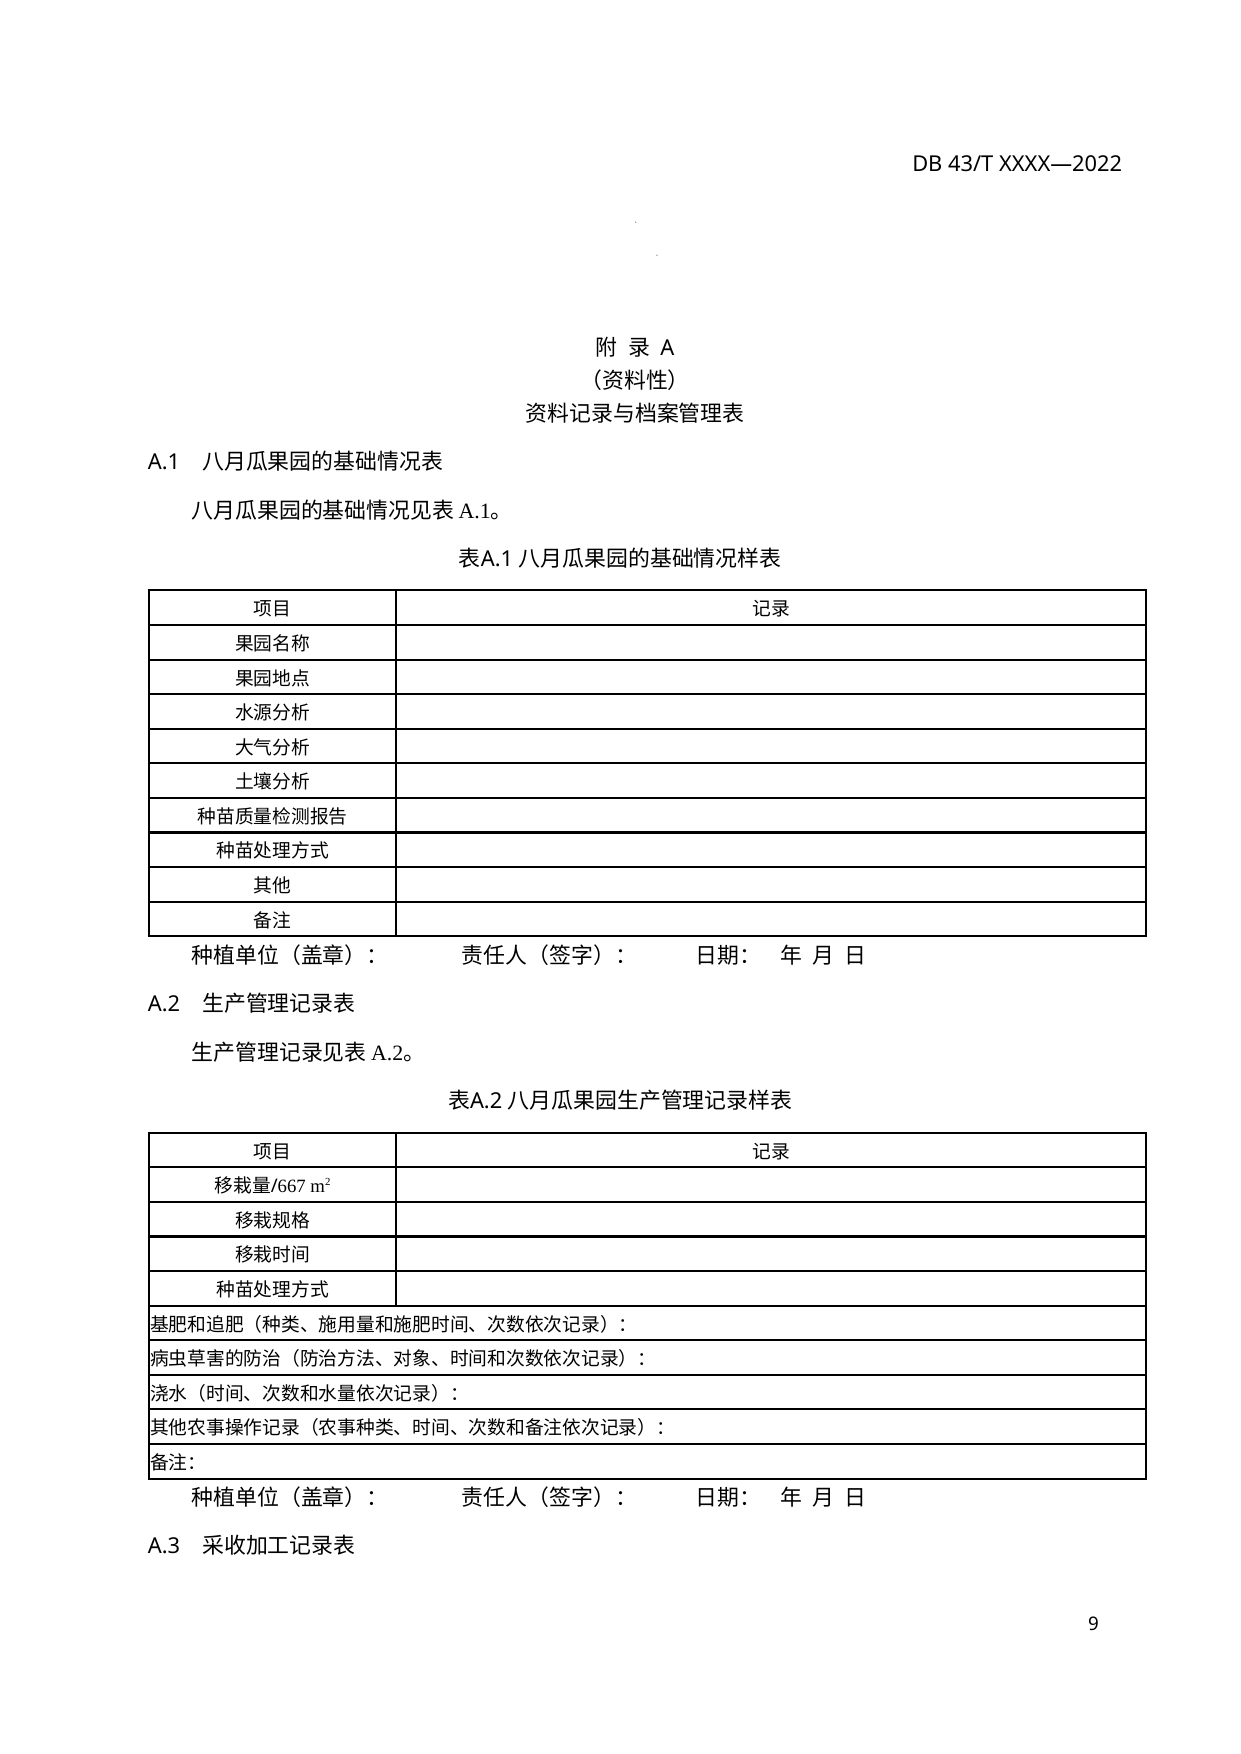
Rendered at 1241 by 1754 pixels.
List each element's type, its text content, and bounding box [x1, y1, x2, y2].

text 生产管理记录见表A.2。 [148, 1035, 1122, 1067]
table_cell [397, 626, 1145, 658]
table_cell 果园地点 [150, 661, 395, 693]
table_cell [397, 695, 1145, 728]
table_cell 种苗处理方式 [150, 834, 395, 866]
text 采收加工记录表 [148, 1528, 1122, 1561]
table_cell 移栽量/667 m2 [150, 1168, 395, 1201]
table_cell 其他 [150, 868, 395, 901]
text 生产管理记录表 [148, 986, 1122, 1018]
table_header 项目 [150, 1134, 395, 1166]
table_cell 浇水（时间、次数和水量依次记录）： [150, 1376, 1145, 1408]
table_cell 病虫草害的防治（防治方法、对象、时间和次数依次记录）： [150, 1341, 1145, 1374]
table_cell [397, 1238, 1145, 1270]
text 种植单位（盖章）： 责任人（签字）： 日期： 年 月 日 [148, 937, 1122, 970]
table_cell 移栽规格 [150, 1203, 395, 1235]
table_cell 大气分析 [150, 730, 395, 762]
table_cell 移栽时间 [150, 1238, 395, 1270]
table_cell 种苗质量检测报告 [150, 799, 395, 831]
table_cell [397, 1272, 1145, 1304]
table_cell 土壤分析 [150, 764, 395, 797]
table_cell [397, 903, 1145, 935]
table_cell 水源分析 [150, 695, 395, 728]
table_cell 备注 [150, 903, 395, 935]
table_cell 其他农事操作记录（农事种类、时间、次数和备注依次记录）： [150, 1410, 1145, 1443]
table_cell 基肥和追肥（种类、施用量和施肥时间、次数依次记录）： [150, 1307, 1145, 1339]
text 种植单位（盖章）： 责任人（签字）： 日期： 年 月 日 [148, 1480, 1122, 1512]
table_cell 种苗处理方式 [150, 1272, 395, 1304]
table_cell [397, 799, 1145, 831]
table_header 记录 [397, 1134, 1145, 1166]
table_cell [397, 730, 1145, 762]
table_cell [397, 1203, 1145, 1235]
text 八月瓜果园的基础情况见表A.1。 [148, 493, 1122, 525]
table_cell 备注： [150, 1445, 1145, 1477]
text 八月瓜果园的基础情况表 [148, 444, 1122, 476]
table_cell [397, 764, 1145, 797]
text 八月瓜果园的基础情况样表 [148, 541, 1122, 573]
text 八月瓜果园生产管理记录样表 [148, 1083, 1122, 1115]
table_cell 果园名称 [150, 626, 395, 658]
table_header 记录 [397, 591, 1145, 624]
table_cell [397, 661, 1145, 693]
table_cell [397, 834, 1145, 866]
text （资料性） 资料记录与档案管理表 [148, 330, 1122, 428]
table_cell [397, 868, 1145, 901]
table_cell [397, 1168, 1145, 1201]
table_header 项目 [150, 591, 395, 624]
